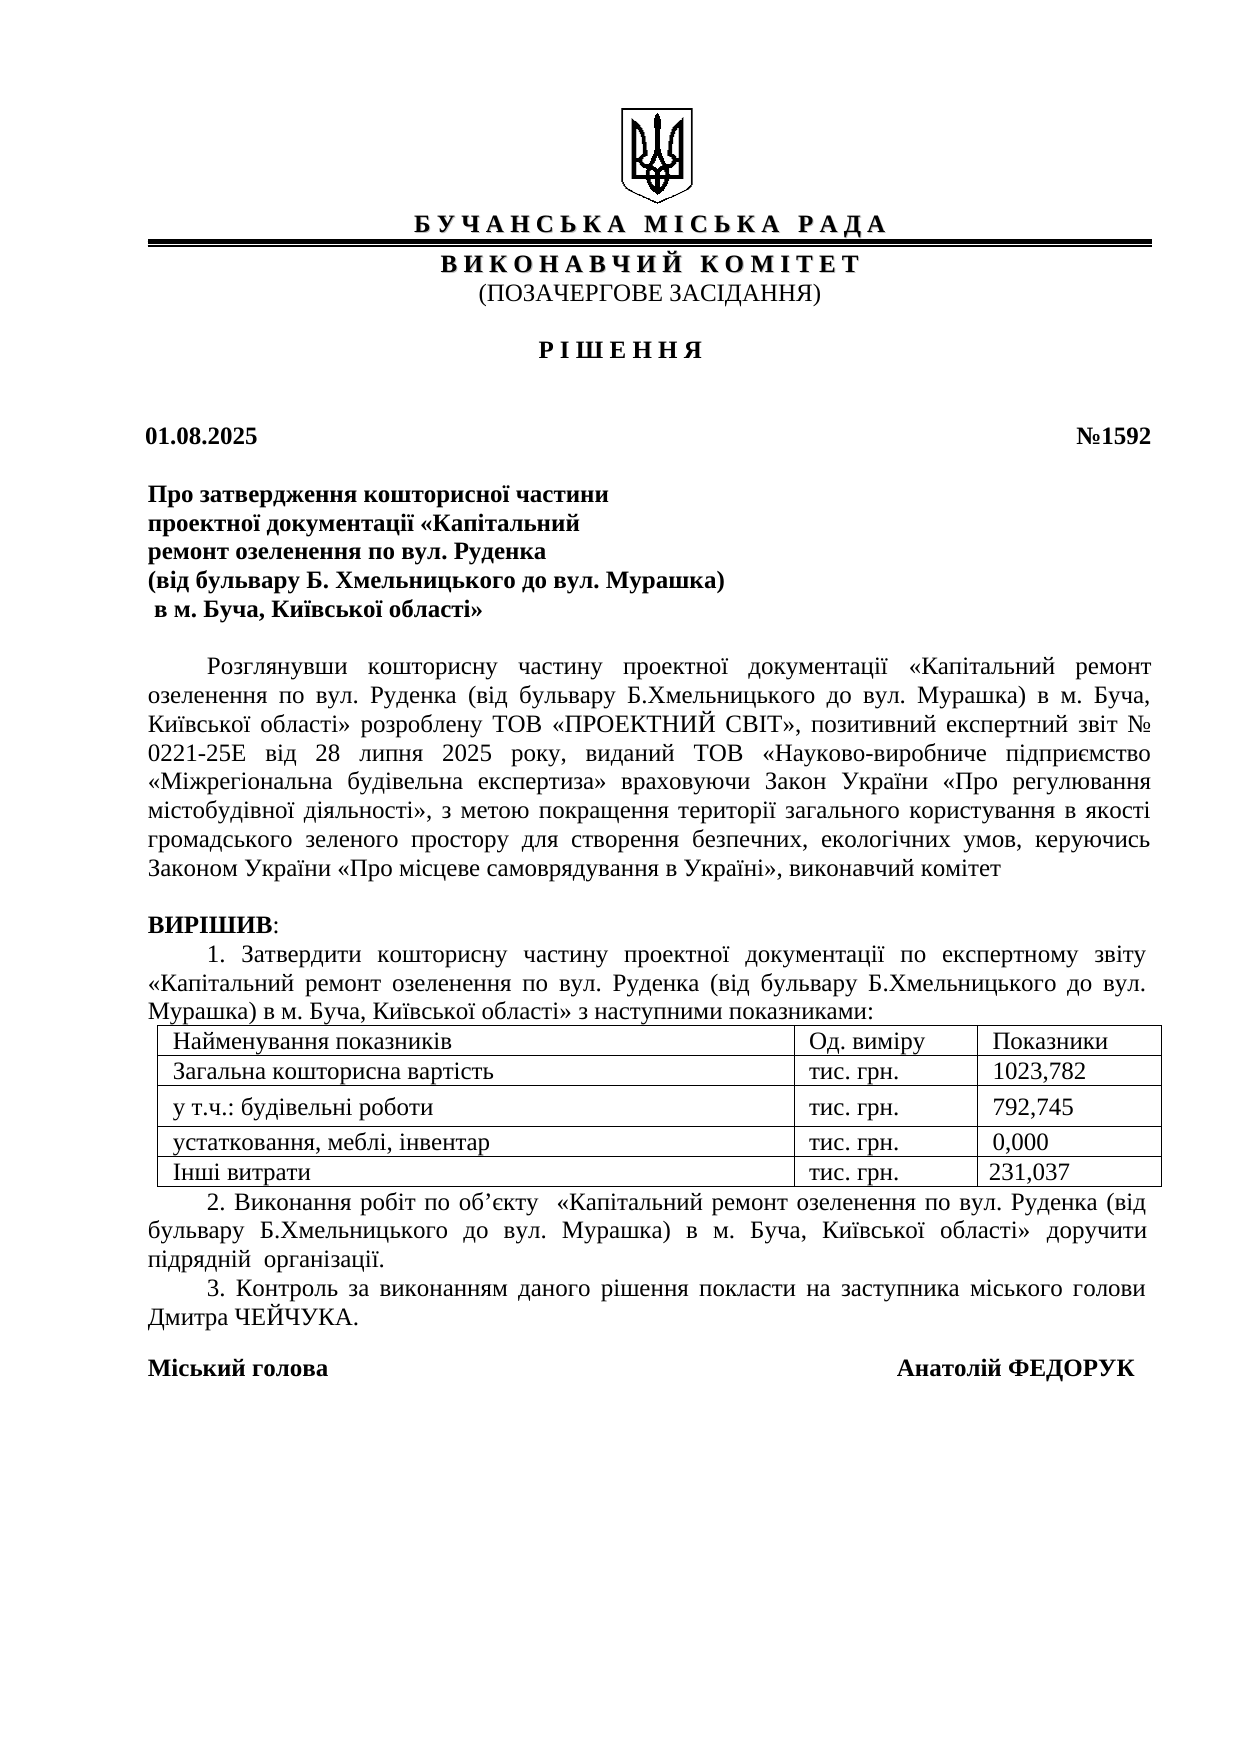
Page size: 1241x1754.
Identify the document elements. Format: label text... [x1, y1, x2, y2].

text ремонт озеленення по вул. Руденка [148, 536, 1152, 565]
text 3. Контроль за виконанням даного рішення покласти на заступника міського голови Дмитра ЧЕЙЧУКА. [148, 1273, 1147, 1330]
text (ПОЗАЧЕРГОВЕ ЗАСІДАННЯ) [148, 278, 1152, 306]
text БУЧАНСЬКА МІСЬКА РАДА [148, 209, 1152, 239]
text ВИРІШИВ: [148, 910, 1122, 939]
table_cell 792,745 [978, 1086, 1161, 1126]
text Про затвердження кошторисної частини [148, 479, 1152, 508]
table_cell 231,037 [978, 1157, 1161, 1186]
table_cell тис. грн. [795, 1127, 977, 1156]
table_header Найменування показників [158, 1026, 794, 1055]
text РІШЕННЯ [148, 335, 1093, 364]
text (від бульвару Б. Хмельницького до вул. Мурашка) [148, 565, 1152, 594]
text проектної документації «Капітальний [148, 508, 1152, 536]
text ВИКОНАВЧИЙ КОМІТЕТ [148, 247, 1152, 278]
text в м. Буча, Київської області» [148, 594, 1152, 623]
table_header Міський голова [136, 1353, 842, 1427]
table_cell Загальна кошторисна вартість [158, 1056, 794, 1085]
table_cell тис. грн. [795, 1157, 977, 1186]
table_cell 1023,782 [978, 1056, 1161, 1085]
table_header Од. виміру [795, 1026, 977, 1055]
table_cell тис. грн. [795, 1086, 977, 1126]
table_header Показники [978, 1026, 1161, 1055]
text 01.08.2025 №1592 [88, 421, 1152, 450]
table_cell Інші витрати [158, 1157, 794, 1186]
text 2. Виконання робіт по об’єкту «Капітальний ремонт озеленення по вул. Руденка (від бульвару Б.Хмельницького до вул. Мурашка) в м. Буча, Київської області» доручити підрядній організації. [148, 1187, 1147, 1273]
table_cell устатковання, меблі, інвентар [158, 1127, 794, 1156]
table_cell 0,000 [978, 1127, 1161, 1156]
table_cell тис. грн. [795, 1056, 977, 1085]
text 1. Затвердити кошторисну частину проектної документації по експертному звіту «Капітальний ремонт озеленення по вул. Руденка (від бульвару Б.Хмельницького до вул. Мурашка) в м. Буча, Київської області» з наступними показниками: [148, 939, 1147, 1025]
text Розглянувши кошторисну частину проектної документації «Капітальний ремонт озеленення по вул. Руденка (від бульвару Б.Хмельницького до вул. Мурашка) в м. Буча, Київської області» розроблену ТОВ «ПРОЕКТНИЙ СВІТ», позитивний експертний звіт № 0221-25Е від 28 липня 2025 року, виданий ТОВ «Науково-виробниче підприємство «Міжрегіональна будівельна експертиза» враховуючи Закон України «Про регулювання містобудівної діяльності», з метою покращення території загального користування в якості громадського зеленого простору для створення безпечних, екологічних умов, керуючись Законом України «Про місцеве самоврядування в Україні», виконавчий комітет [148, 651, 1152, 881]
table_cell у т.ч.: будівельні роботи [158, 1086, 794, 1126]
table_header Анатолій ФЕДОРУК [842, 1353, 1152, 1427]
